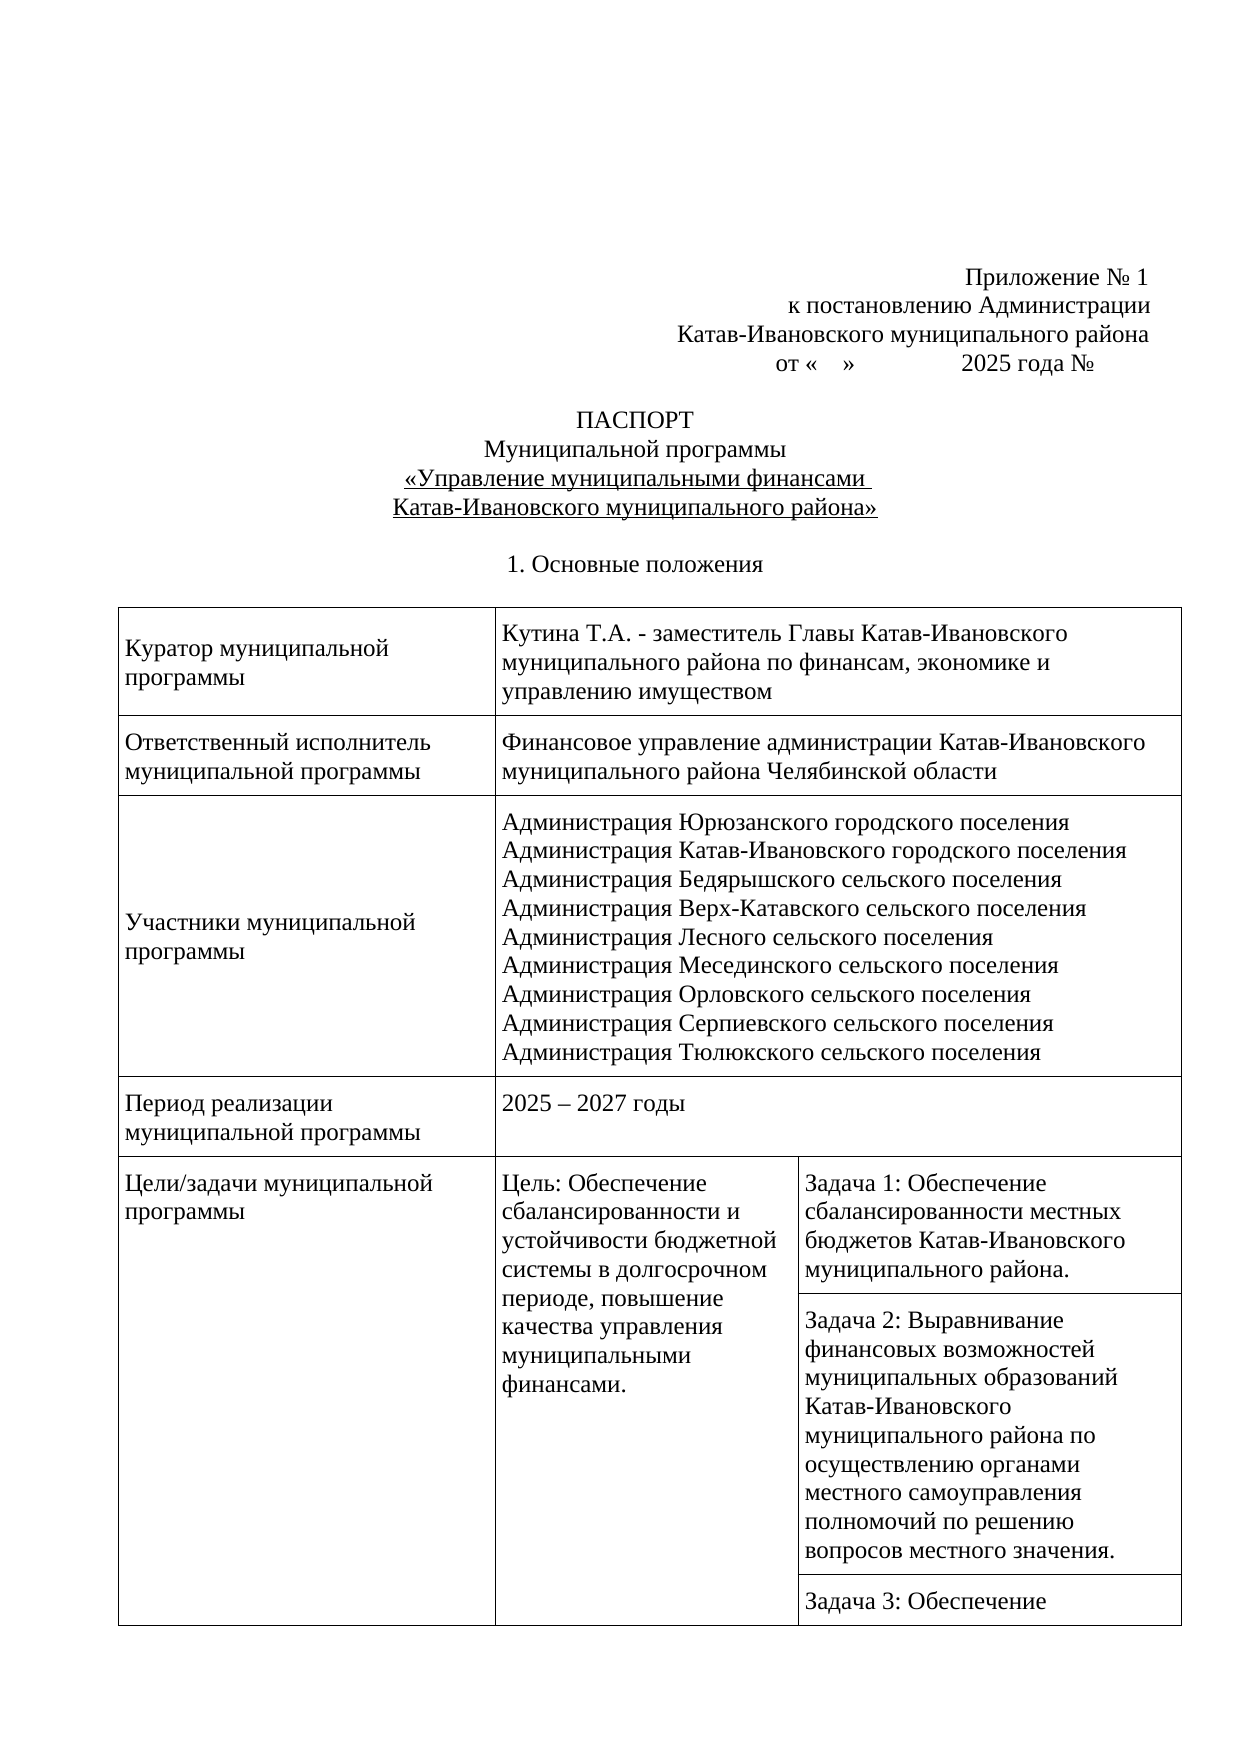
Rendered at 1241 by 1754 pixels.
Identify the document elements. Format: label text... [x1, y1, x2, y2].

text 1. Основные положения [118, 549, 1152, 578]
table_header Кутина Т.А. - заместитель Главы Катав-Ивановского муниципального района по финансам, экономике и управлению имуществом [496, 608, 1181, 715]
text Приложение № 1 [118, 262, 1152, 291]
table_cell Участники муниципальной программы [119, 796, 495, 1076]
text от « » 2025 года № [118, 348, 1152, 377]
text Катав-Ивановского муниципального района» [118, 492, 1152, 521]
table_cell Задача 1: Обеспечение сбалансированности местных бюджетов Катав-Ивановского муниципального района. [799, 1157, 1181, 1293]
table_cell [799, 1575, 1181, 1625]
text ПАСПОРТ [118, 406, 1152, 434]
text «Управление муниципальными финансами [118, 463, 1152, 492]
table_cell Финансовое управление администрации Катав-Ивановского муниципального района Челябинской области [496, 716, 1181, 795]
text Муниципальной программы [118, 434, 1152, 463]
table_cell Цель: Обеспечение сбалансированности и устойчивости бюджетной системы в долгосрочном периоде, повышение качества управления муниципальными финансами. [496, 1157, 798, 1625]
table_cell Задача 2: Выравнивание финансовых возможностей муниципальных образований Катав-Ивановского муниципального района по осуществлению органами местного самоуправления полномочий по решению вопросов местного значения. [799, 1294, 1181, 1574]
table_header Куратор муниципальной программы [119, 608, 495, 715]
text к постановлению Администрации [118, 291, 1152, 319]
table_cell Ответственный исполнитель муниципальной программы [119, 716, 495, 795]
table_cell 2025 – 2027 годы [496, 1077, 1181, 1156]
table_cell Период реализации муниципальной программы [119, 1077, 495, 1156]
table_cell Цели/задачи муниципальной программы [119, 1157, 495, 1625]
table_cell Администрация Юрюзанского городского поселения Администрация Катав-Ивановского городского поселения Администрация Бедярышского сельского поселения Администрация Верх-Катавского сельского поселения Администрация Лесного сельского поселения Администрация Месединского сельского поселения Администрация Орловского сельского поселения Администрация Серпиевского сельского поселения Администрация Тюлюкского сельского поселения [496, 796, 1181, 1076]
text Катав-Ивановского муниципального района [118, 319, 1152, 348]
